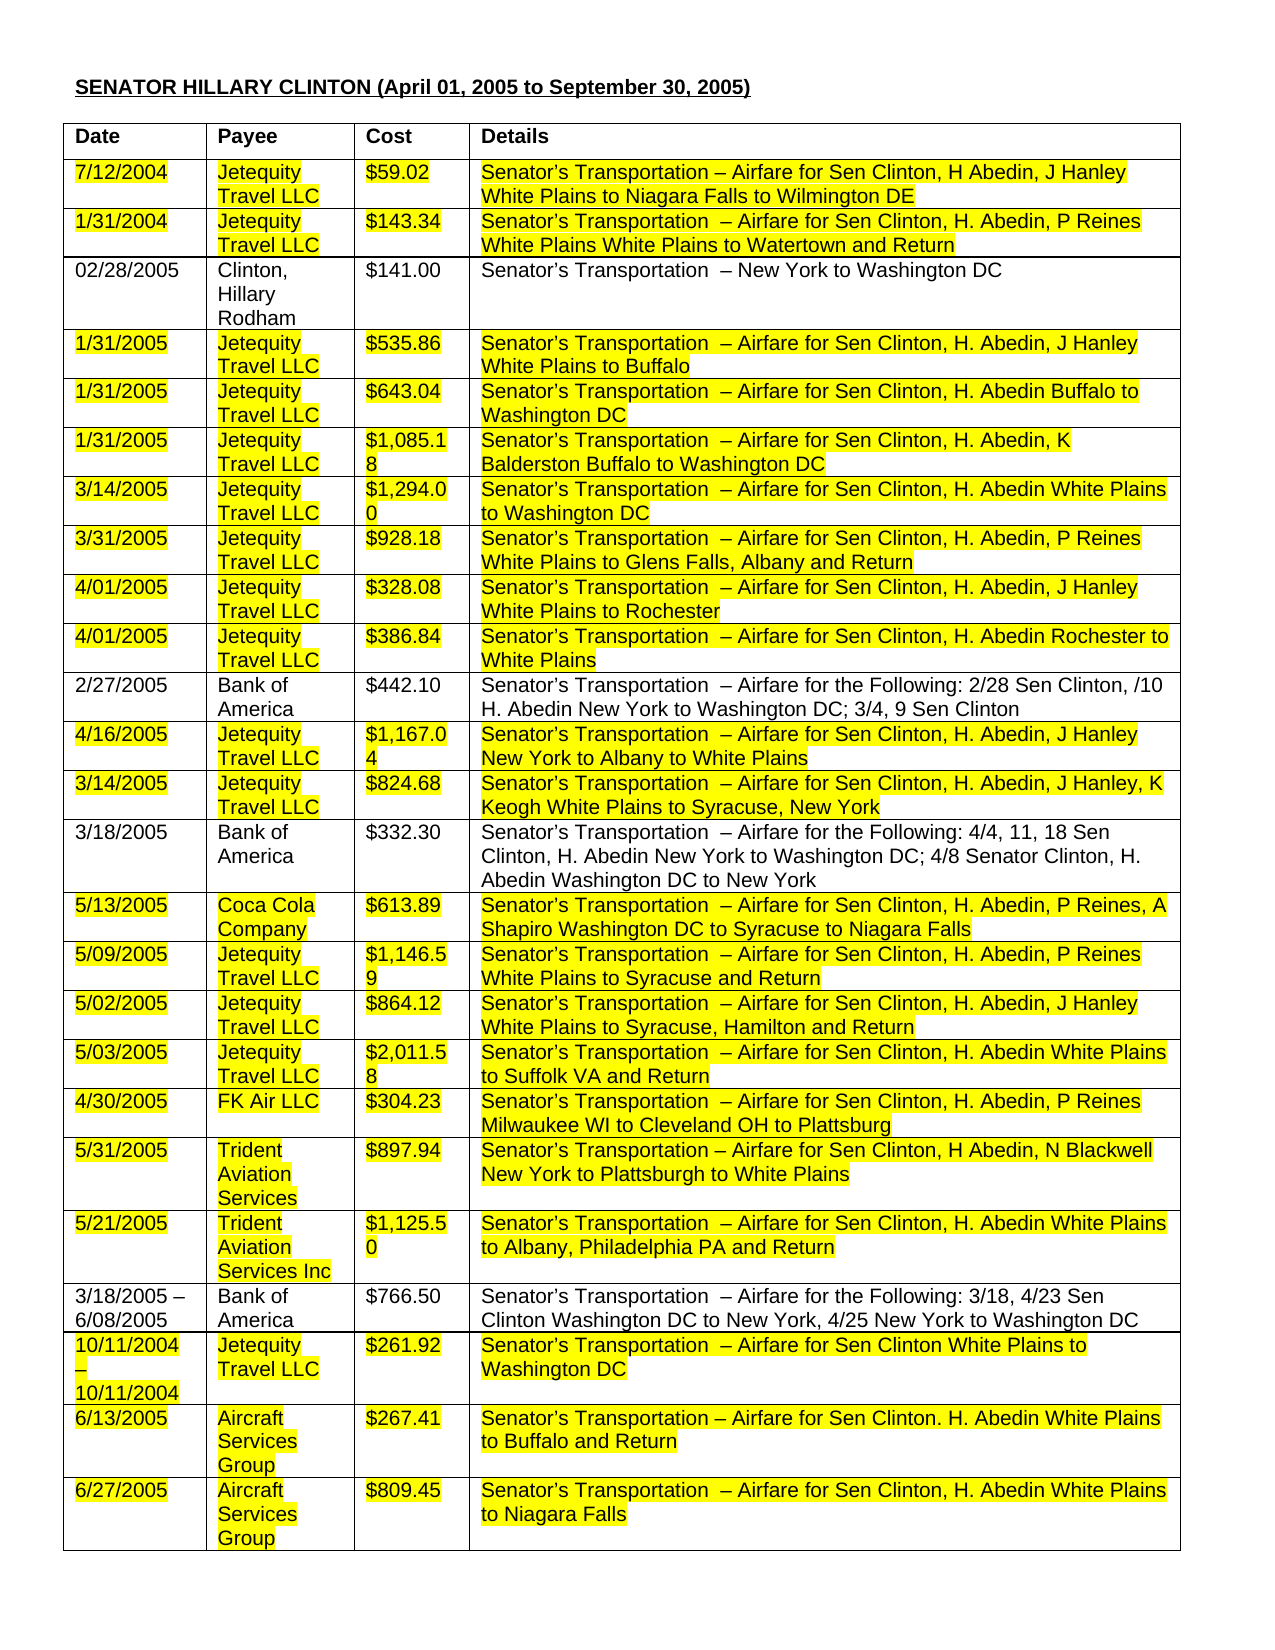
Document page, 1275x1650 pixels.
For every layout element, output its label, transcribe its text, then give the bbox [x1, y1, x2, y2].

table_cell $1,146.59 [377, 942, 469, 990]
table_cell Senator’s Transportation – Airfare for Sen Clinton, H. Abedin, J Hanley New York to Albany to White Plains [808, 722, 1180, 770]
table_cell Senator’s Transportation – Airfare for Sen Clinton, H. Abedin White Plains to Niagara Falls [470, 1478, 1180, 1550]
table_cell Jetequity Travel LLC [207, 160, 354, 207]
table_cell Senator’s Transportation – Airfare for the Following: 4/4, 11, 18 Sen Clinton, H. Abedin New York to Washington DC; 4/8 Senator Clinton, H. Abedin Washington DC to New York [470, 820, 1180, 892]
table_cell 3/14/2005 [64, 771, 206, 819]
table_cell $386.84 [355, 624, 469, 672]
table_cell Jetequity Travel LLC [301, 379, 354, 427]
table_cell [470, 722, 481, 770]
table_cell Senator’s Transportation – Airfare for Sen Clinton, H. Abedin, P Reines Milwaukee WI to Cleveland OH to Plattsburg [892, 1089, 1180, 1137]
table_cell $766.50 [355, 1284, 469, 1331]
table_cell Jetequity Travel LLC [207, 1333, 354, 1404]
table_cell $332.30 [355, 820, 469, 892]
table_cell 2/27/2005 [64, 673, 206, 721]
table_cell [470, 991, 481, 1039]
table_header Payee [207, 124, 354, 158]
table_cell Jetequity Travel LLC [301, 991, 354, 1039]
table_cell Senator’s Transportation – Airfare for the Following: 2/28 Sen Clinton, /10 H. Abedin New York to Washington DC; 3/4, 9 Sen Clinton [470, 673, 1180, 721]
table_cell $1,167.04 [377, 722, 469, 770]
table_cell $304.23 [355, 1089, 469, 1137]
table_cell Senator’s Transportation – Airfare for Sen Clinton. H. Abedin White Plains to Buffalo and Return [470, 1405, 1180, 1477]
table_cell $864.12 [355, 991, 469, 1039]
table_cell Trident Aviation Services [282, 1138, 354, 1209]
table_cell $143.34 [355, 209, 469, 256]
table_cell 5/09/2005 [64, 942, 206, 990]
table_cell Senator’s Transportation – Airfare for Sen Clinton, H. Abedin, P Reines White Plains White Plains to Watertown and Return [470, 209, 1180, 256]
table_cell Clinton, Hillary Rodham [207, 258, 354, 329]
table_cell 1/31/2005 [64, 379, 206, 427]
table_cell $442.10 [355, 673, 469, 721]
table_cell Jetequity Travel LLC [301, 1040, 354, 1088]
table_cell $1,085.18 [377, 428, 469, 476]
table_cell $1,294.00 [377, 477, 469, 525]
table_header Details [470, 124, 1180, 158]
table_cell Jetequity Travel LLC [301, 330, 354, 378]
table_cell Bank of America [207, 820, 354, 892]
table_cell 7/12/2004 [64, 160, 206, 207]
table_cell 5/13/2005 [64, 893, 206, 941]
table_cell 3/31/2005 [64, 526, 206, 574]
table_cell $897.94 [355, 1138, 469, 1209]
table_cell Coca Cola Company [307, 893, 354, 941]
table_cell 3/14/2005 [64, 477, 206, 525]
table_cell 5/31/2005 [64, 1138, 206, 1209]
table_cell 1/31/2005 [64, 428, 206, 476]
table_cell 6/13/2005 [64, 1405, 206, 1477]
table_cell $328.08 [355, 575, 469, 623]
table_cell 3/18/2005 – 6/08/2005 [64, 1284, 206, 1331]
table_cell $613.89 [355, 893, 469, 941]
table_header Date [64, 124, 206, 158]
table_cell $535.86 [355, 330, 469, 378]
table_cell $59.02 [355, 160, 469, 207]
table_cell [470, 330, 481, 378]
table_cell $643.04 [355, 379, 469, 427]
table_cell Jetequity Travel LLC [301, 624, 354, 672]
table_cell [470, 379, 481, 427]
table_cell $1,125.50 [355, 1211, 469, 1282]
table_cell 6/27/2005 [64, 1478, 206, 1550]
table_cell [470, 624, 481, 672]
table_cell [275, 1478, 354, 1550]
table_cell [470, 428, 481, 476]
table_cell 10/11/2004 – 10/11/2004 [87, 1333, 206, 1404]
table_cell Senator’s Transportation – Airfare for Sen Clinton, H. Abedin White Plains to Washington DC [650, 477, 1180, 525]
table_cell Senator’s Transportation – Airfare for Sen Clinton, H Abedin, N Blackwell New York to Plattsburgh to White Plains [470, 1138, 1180, 1209]
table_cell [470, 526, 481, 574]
table_cell $2,011.58 [377, 1040, 469, 1088]
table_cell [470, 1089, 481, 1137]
table_cell 4/01/2005 [64, 624, 206, 672]
table_cell 4/16/2005 [64, 722, 206, 770]
table_cell Senator’s Transportation – Airfare for Sen Clinton, H Abedin, J Hanley White Plains to Niagara Falls to Wilmington DE [470, 160, 1180, 207]
table_cell Bank of America [207, 673, 354, 721]
table_cell Bank of America [207, 1284, 354, 1331]
table_cell Senator’s Transportation – Airfare for Sen Clinton, H. Abedin White Plains to Suffolk VA and Return [710, 1040, 1180, 1088]
table_cell 3/18/2005 [64, 820, 206, 892]
table_cell Senator’s Transportation – Airfare for Sen Clinton, H. Abedin, J Hanley White Plains to Rochester [720, 575, 1180, 623]
table_cell Trident Aviation Services Inc [207, 1211, 354, 1282]
table_cell 1/31/2005 [64, 330, 206, 378]
table_cell $261.92 [355, 1333, 469, 1404]
table_cell Senator’s Transportation – Airfare for Sen Clinton, H. Abedin White Plains to Albany, Philadelphia PA and Return [470, 1211, 1180, 1282]
table_cell 5/21/2005 [64, 1211, 206, 1282]
table_cell Jetequity Travel LLC [207, 209, 354, 256]
table_cell $809.45 [355, 1478, 469, 1550]
table_cell 1/31/2004 [64, 209, 206, 256]
table_cell Senator’s Transportation – Airfare for the Following: 3/18, 4/23 Sen Clinton Washington DC to New York, 4/25 New York to Washington DC [470, 1284, 1180, 1331]
table_cell Aircraft Services Group [275, 1405, 354, 1477]
table_cell 4/01/2005 [64, 575, 206, 623]
table_cell 4/30/2005 [64, 1089, 206, 1137]
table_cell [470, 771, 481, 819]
table_cell Senator’s Transportation – New York to Washington DC [470, 258, 1180, 329]
table_cell Senator’s Transportation – Airfare for Sen Clinton, H. Abedin, P Reines White Plains to Syracuse and Return [821, 942, 1180, 990]
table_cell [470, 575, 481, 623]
table_cell Senator’s Transportation – Airfare for Sen Clinton, H. Abedin Buffalo to Washington DC [627, 379, 1180, 427]
table_header Cost [355, 124, 469, 158]
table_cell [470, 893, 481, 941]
table_cell Senator’s Transportation – Airfare for Sen Clinton, H. Abedin, K Balderston Buffalo to Washington DC [826, 428, 1180, 476]
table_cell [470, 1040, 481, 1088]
table_cell Jetequity Travel LLC [301, 477, 354, 525]
table_cell Senator’s Transportation – Airfare for Sen Clinton, H. Abedin, P Reines White Plains to Glens Falls, Albany and Return [914, 526, 1180, 574]
table_cell Jetequity Travel LLC [301, 526, 354, 574]
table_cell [207, 1478, 218, 1550]
table_cell Senator’s Transportation – Airfare for Sen Clinton, H. Abedin Rochester to White Plains [596, 624, 1180, 672]
table_cell $824.68 [355, 771, 469, 819]
table_cell 5/02/2005 [64, 991, 206, 1039]
text SENATOR HILLARY CLINTON (April 01, 2005 to September 30, 2005) [75, 75, 1200, 99]
table_cell Senator’s Transportation – Airfare for Sen Clinton White Plains to Washington DC [470, 1333, 1180, 1404]
table_cell Jetequity Travel LLC [301, 771, 354, 819]
table_cell Jetequity Travel LLC [301, 942, 354, 990]
table_cell 5/03/2005 [64, 1040, 206, 1088]
table_cell $267.41 [355, 1405, 469, 1477]
table_cell Senator’s Transportation – Airfare for Sen Clinton, H. Abedin, J Hanley, K Keogh White Plains to Syracuse, New York [880, 771, 1180, 819]
table_cell Senator’s Transportation – Airfare for Sen Clinton, H. Abedin, P Reines, A Shapiro Washington DC to Syracuse to Niagara Falls [972, 893, 1180, 941]
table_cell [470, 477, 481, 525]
table_cell Jetequity Travel LLC [301, 575, 354, 623]
table_cell FK Air LLC [207, 1089, 354, 1137]
table_cell Senator’s Transportation – Airfare for Sen Clinton, H. Abedin, J Hanley White Plains to Buffalo [690, 330, 1180, 378]
table_cell 02/28/2005 [64, 258, 206, 329]
table_cell $141.00 [355, 258, 469, 329]
table_cell Jetequity Travel LLC [301, 722, 354, 770]
table_cell Jetequity Travel LLC [301, 428, 354, 476]
table_cell Senator’s Transportation – Airfare for Sen Clinton, H. Abedin, J Hanley White Plains to Syracuse, Hamilton and Return [915, 991, 1180, 1039]
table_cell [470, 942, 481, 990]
table_cell $928.18 [355, 526, 469, 574]
